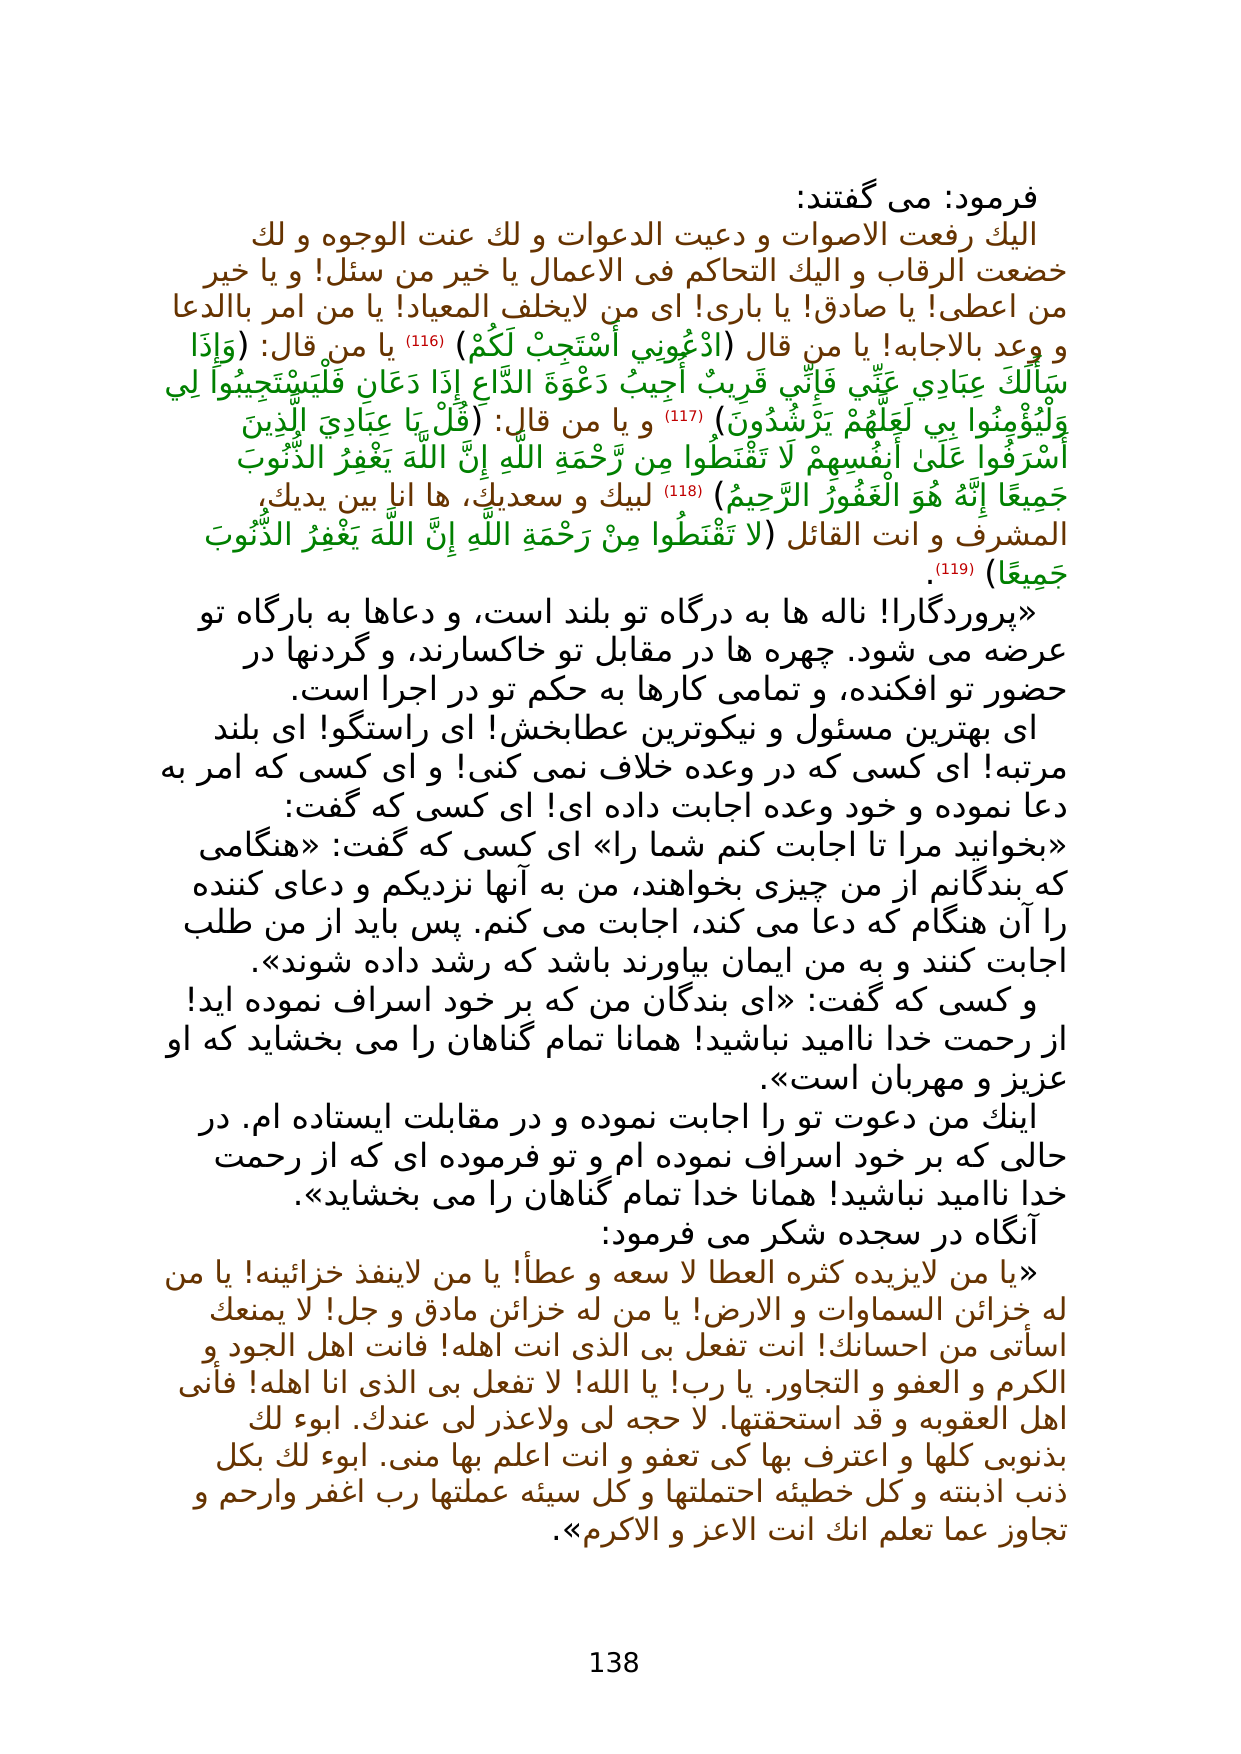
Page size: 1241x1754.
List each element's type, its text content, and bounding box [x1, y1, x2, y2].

text اينك من دعوت تو را اجابت نموده و در مقابلت ايستاده ام. در حالى كه بر خود اسراف نموده ام و تو فرموده اى كه از رحمت خدا نااميد نباشيد! همانا خدا تمام گناهان را مى بخشايد». [159, 1097, 1069, 1214]
text «پروردگارا! ناله ها به درگاه تو بلند است، و دعاها به بارگاه تو عرضه مى شود. چهره ها در مقابل تو خاكسارند، و گردنها در حضور تو افكنده، و تمامى كارها به حكم تو در اجرا است. [159, 592, 1069, 709]
text آنگاه در سجده شكر مى فرمود: [159, 1214, 1069, 1253]
text فرمود: مى گفتند: [159, 177, 1069, 216]
text «يا من لايزيده كثره العطا لا سعه و عطأ! يا من لاينفذ خزائينه! يا من له خزائن السماوات و الارض! يا من له خزائن مادق و جل! لا يمنعك اسأتى من احسانك! انت تفعل بى الذى انت اهله! فانت اهل الجود و الكرم و العفو و التجاور. يا رب! يا الله! لا تفعل بى الذى انا اهله! فأنى اهل العقوبه و قد استحقتها. لا حجه لى ولاعذر لى عندك. ابوء لك بذنوبى كلها و اعترف بها كى تعفو و انت اعلم بها منى. ابوء لك بكل ذنب اذبنته و كل خطيئه احتملتها و كل سيئه عملتها رب اغفر وارحم و تجاوز عما تعلم انك انت الاعز و الاكرم». [159, 1253, 1069, 1548]
text و كسى كه گفت: «اى بندگان من كه بر خود اسراف نموده ايد! از رحمت خدا نااميد نباشيد! همانا تمام گناهان را مى بخشايد كه او عزيز و مهربان است». [159, 981, 1069, 1097]
text اليك رفعت الاصوات و دعيت الدعوات و لك عنت الوجوه و لك خضعت الرقاب و اليك التحاكم فى الاعمال يا خير من سئل! و يا خير من اعطى! يا صادق! يا بارى! اى من لايخلف المعياد! يا من امر باالدعا و وعد بالاجابه! يا من قال (ادْعُونِي أَسْتَجِبْ لَكُمْ) (116) يا من قال: (وَإِذَا سَأَلَكَ عِبَادِي عَنِّي فَإِنِّي قَرِيبٌ أُجِيبُ دَعْوَةَ الدَّاعِ إِذَا دَعَانِ فَلْيَسْتَجِيبُوا لِي وَلْيُؤْمِنُوا بِي لَعَلَّهُمْ يَرْشُدُونَ) (117) و يا من قال: (قُلْ يَا عِبَادِيَ الَّذِينَ أَسْرَفُوا عَلَىٰ أَنفُسِهِمْ لَا تَقْنَطُوا مِن رَّحْمَةِ اللَّهِ إِنَّ اللَّهَ يَغْفِرُ الذُّنُوبَ جَمِيعًا إِنَّهُ هُوَ الْغَفُورُ الرَّحِيمُ) (118) لبيك و سعديك، ها انا بين يديك، المشرف و انت القائل (لا تَقْنَطُوا مِنْ رَحْمَةِ اللَّهِ إِنَّ اللَّهَ يَغْفِرُ الذُّنُوبَ جَمِيعًا) (119). [159, 216, 1069, 592]
text اى بهترين مسئول و نيكوترين عطابخش! اى راستگو! اى بلند مرتبه! اى كسى كه در وعده خلاف نمى كنى! و اى كسى كه امر به دعا نموده و خود وعده اجابت داده اى! اى كسى كه گفت: «بخوانيد مرا تا اجابت كنم شما را» اى كسى كه گفت: «هنگامى كه بندگانم از من چيزى بخواهند، من به آنها نزديكم و دعاى كننده را آن هنگام كه دعا مى كند، اجابت مى كنم. پس بايد از من طلب اجابت كنند و به من ايمان بياورند باشد كه رشد داده شوند». [159, 709, 1069, 981]
